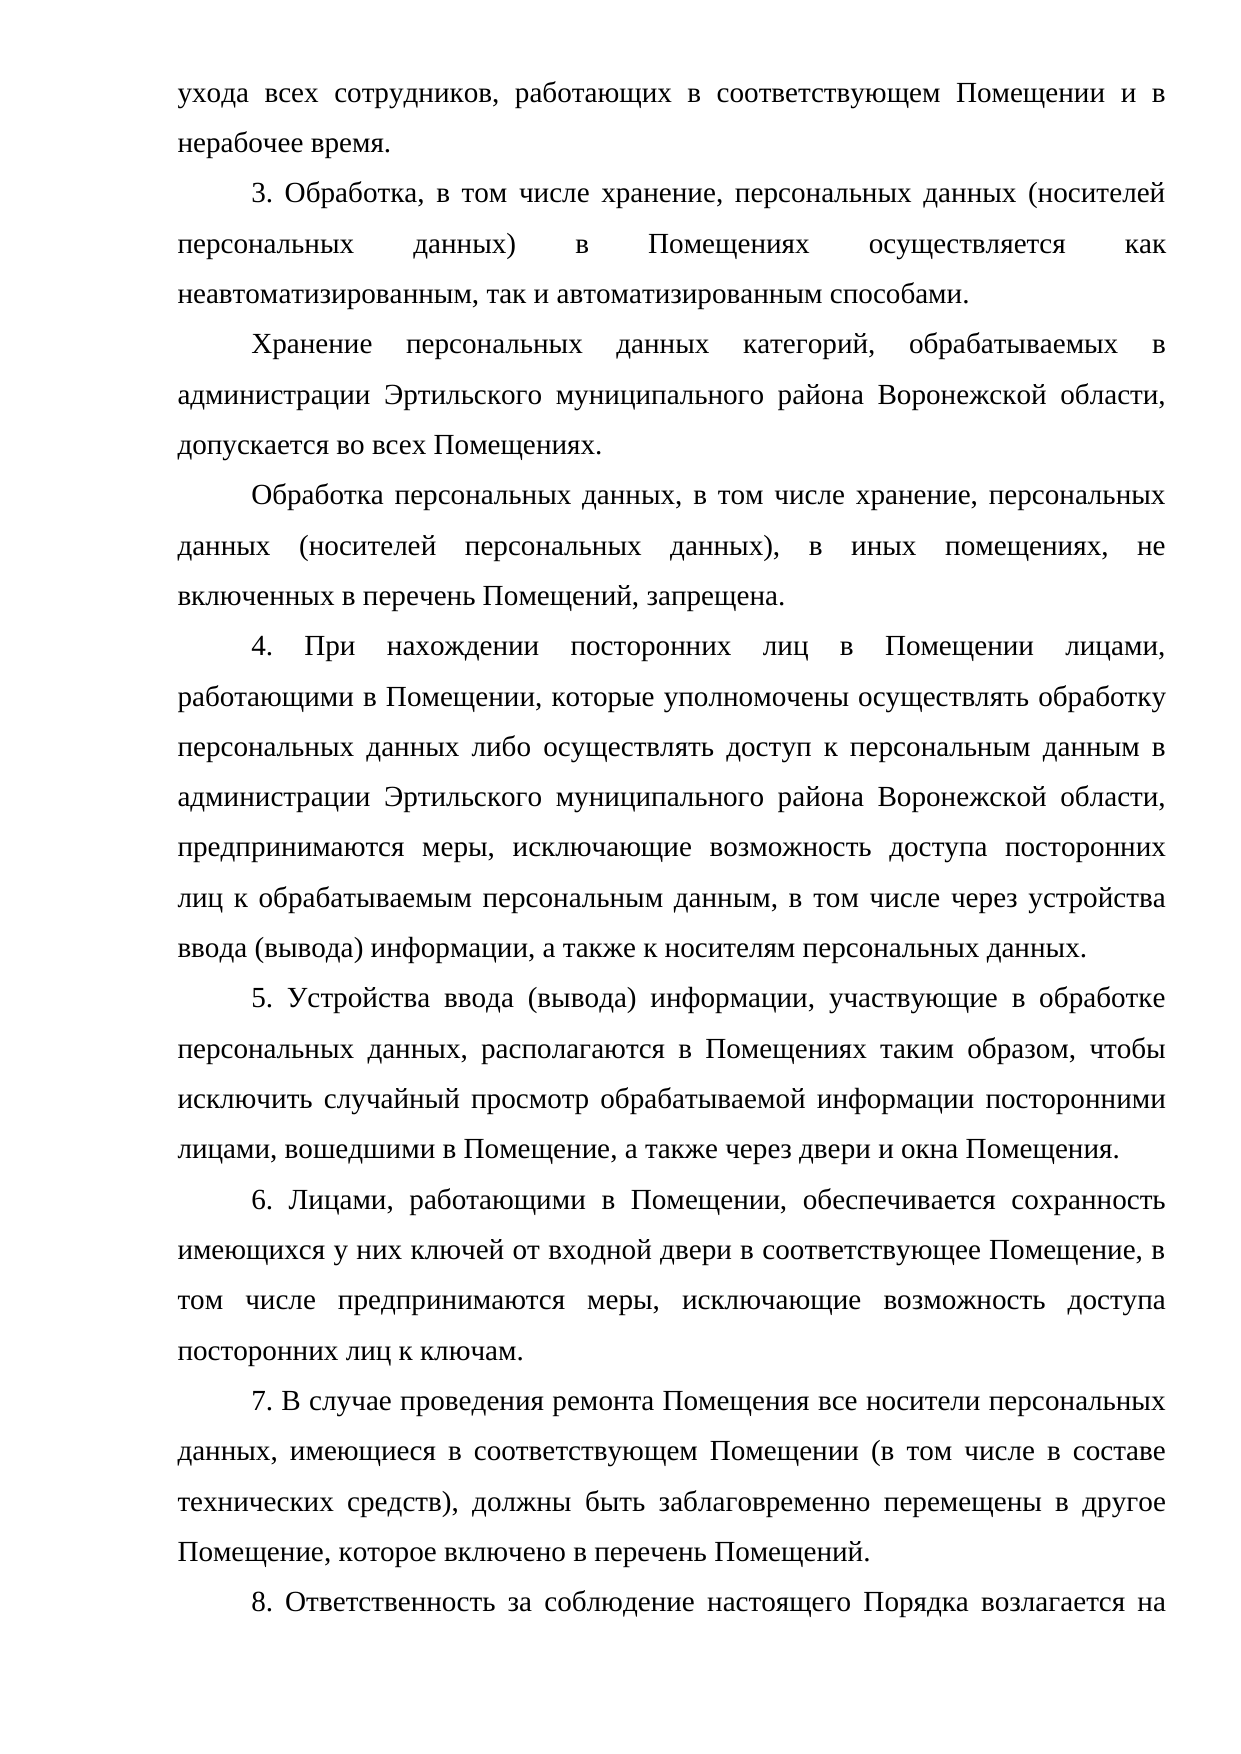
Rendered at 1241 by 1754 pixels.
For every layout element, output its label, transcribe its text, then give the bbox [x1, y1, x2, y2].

text 3. Обработка, в том числе хранение, персональных данных (носителей персональных данных) в Помещениях осуществляется как неавтоматизированным, так и автоматизированным способами. [177, 176, 1167, 310]
text Обработка персональных данных, в том числе хранение, персональных данных (носителей персональных данных), в иных помещениях, не включенных в перечень Помещений, запрещена. [177, 477, 1167, 612]
text 6. Лицами, работающими в Помещении, обеспечивается сохранность имеющихся у них ключей от входной двери в соответствующее Помещение, в том числе предпринимаются меры, исключающие возможность доступа посторонних лиц к ключам. [177, 1182, 1167, 1366]
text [177, 75, 1167, 159]
text Хранение персональных данных категорий, обрабатываемых в администрации Эртильского муниципального района Воронежской области, допускается во всех Помещениях. [177, 326, 1167, 461]
text 7. В случае проведения ремонта Помещения все носители персональных данных, имеющиеся в соответствующем Помещении (в том числе в составе технических средств), должны быть заблаговременно перемещены в другое Помещение, которое включено в перечень Помещений. [177, 1383, 1167, 1567]
text 4. При нахождении посторонних лиц в Помещении лицами, работающими в Помещении, которые уполномочены осуществлять обработку персональных данных либо осуществлять доступ к персональным данным в администрации Эртильского муниципального района Воронежской области, предпринимаются меры, исключающие возможность доступа посторонних лиц к обрабатываемым персональным данным, в том числе через устройства ввода (вывода) информации, а также к носителям персональных данных. [177, 628, 1167, 964]
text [177, 1584, 1167, 1618]
text 5. Устройства ввода (вывода) информации, участвующие в обработке персональных данных, располагаются в Помещениях таким образом, чтобы исключить случайный просмотр обрабатываемой информации посторонними лицами, вошедшими в Помещение, а также через двери и окна Помещения. [177, 981, 1167, 1165]
